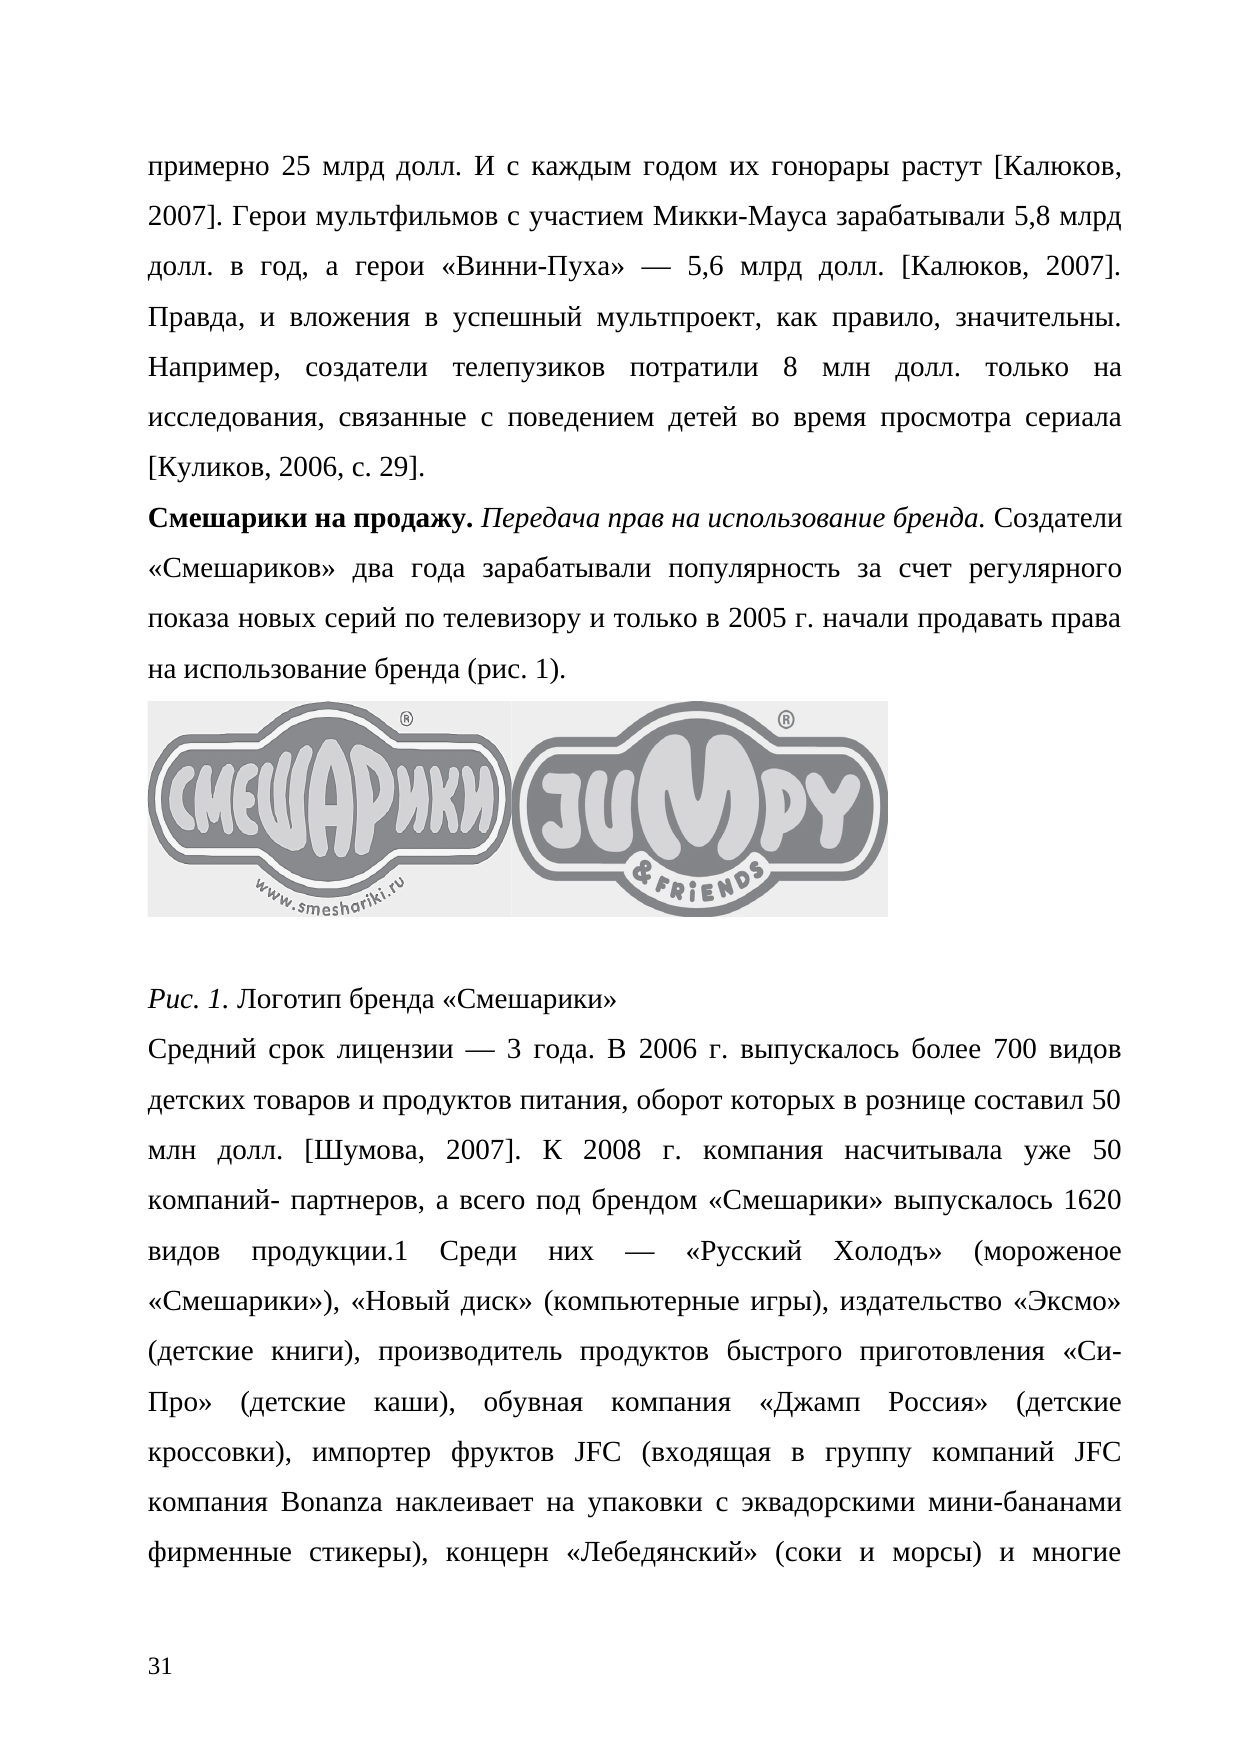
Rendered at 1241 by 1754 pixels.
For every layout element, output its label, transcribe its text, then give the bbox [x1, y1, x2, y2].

text Смешарики на продажу. Передача прав на использование бренда. Создатели «Смешариков» два года зарабатывали популярность за счет регулярного показа новых серий по телевизору и только в 2005 г. начали продавать права на использование бренда (рис. 1). [148, 500, 1123, 684]
text Рис. 1. Логотип бренда «Смешарики» [148, 981, 1123, 1015]
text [148, 1031, 1123, 1568]
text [148, 148, 1123, 483]
